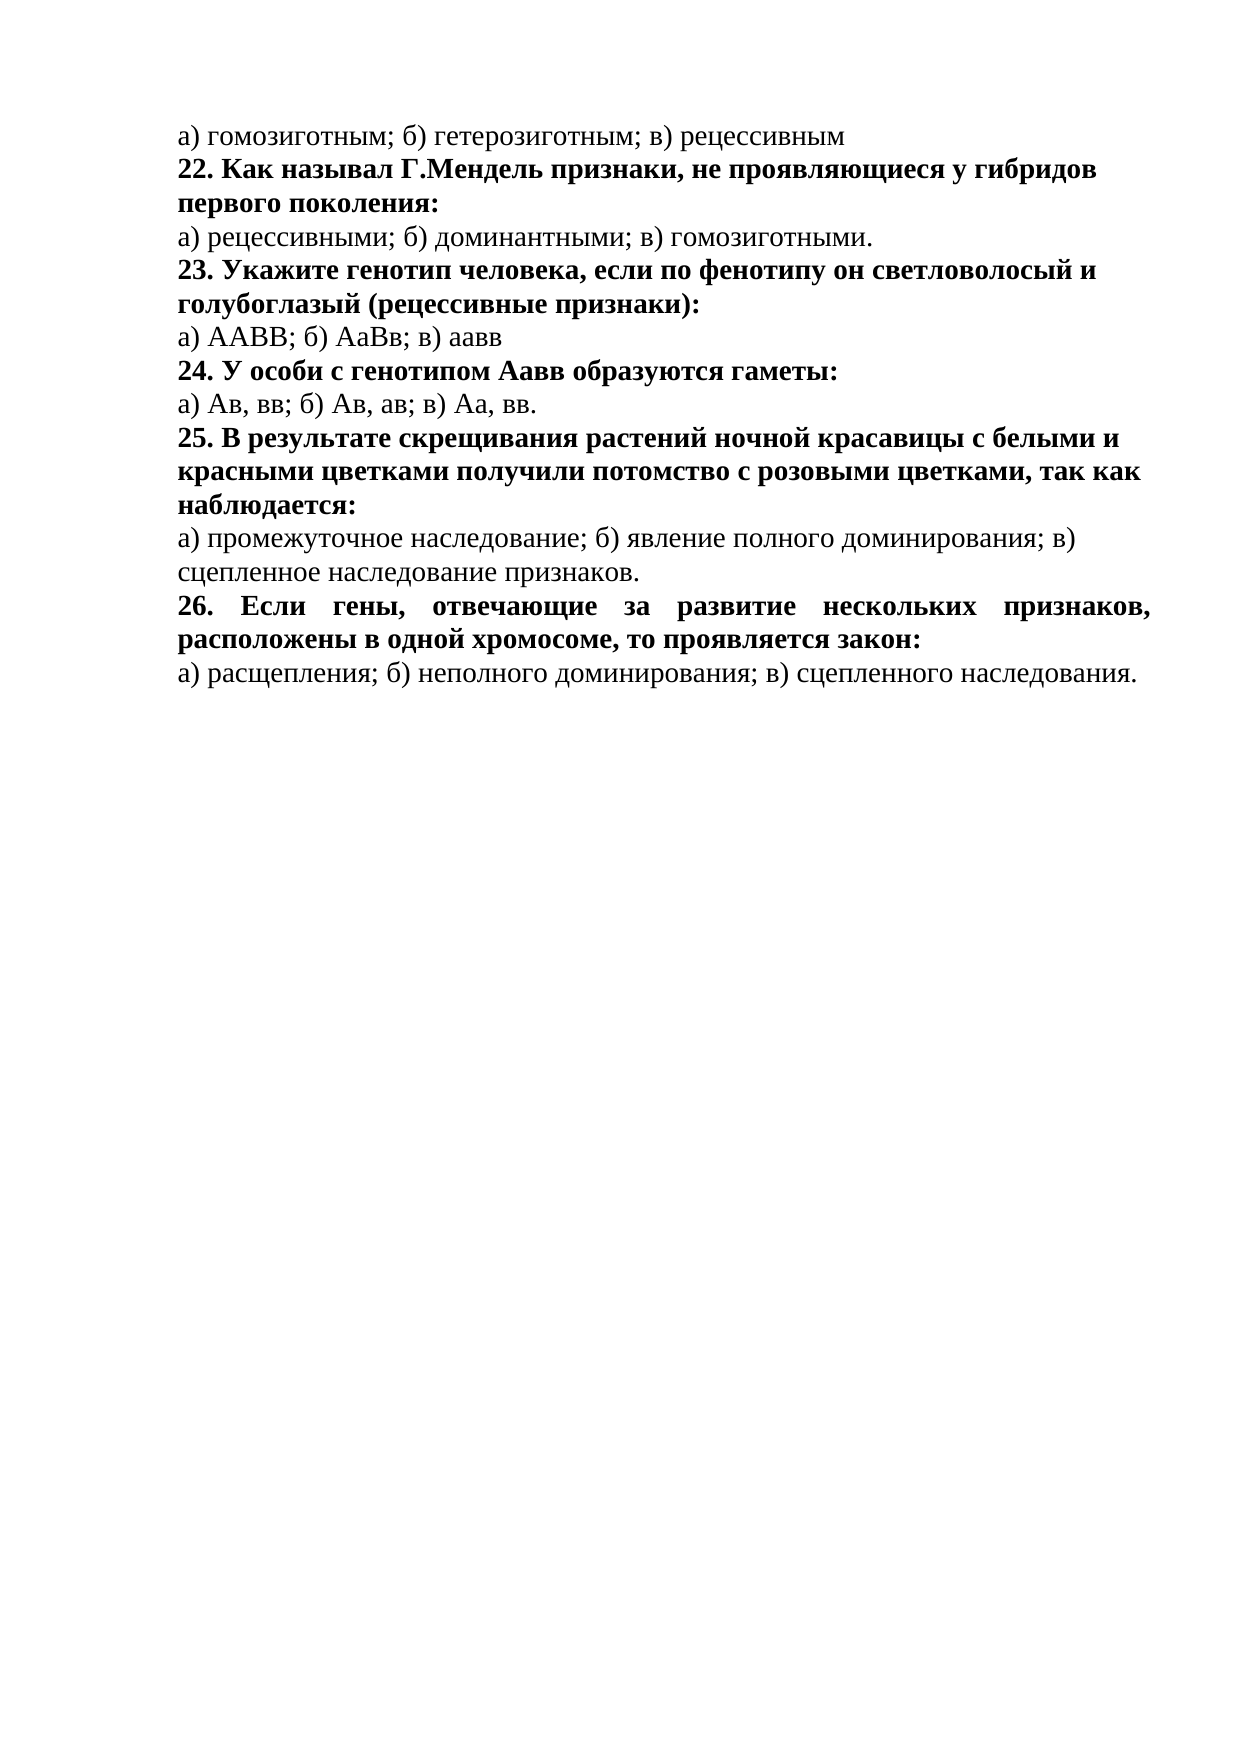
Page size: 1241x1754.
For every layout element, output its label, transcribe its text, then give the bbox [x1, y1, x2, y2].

text а) Ав, вв; б) Ав, ав; в) Аа, вв. [177, 386, 1152, 420]
text 26. Если гены, отвечающие за развитие нескольких признаков, расположены в одной хромосоме, то проявляется закон: [177, 588, 1152, 655]
text 25. В результате скрещивания растений ночной красавицы с белыми и красными цветками получили потомство с розовыми цветками, так как наблюдается: [177, 420, 1152, 521]
text 23. Укажите генотип человека, если по фенотипу он светловолосый и голубоглазый (рецессивные признаки): [177, 252, 1152, 319]
text а) промежуточное наследование; б) явление полного доминирования; в) сцепленное наследование признаков. [177, 521, 1152, 588]
text а) расщепления; б) неполного доминирования; в) сцепленного наследования. [177, 655, 1152, 688]
text а) гомозиготным; б) гетерозиготным; в) рецессивным [177, 118, 1152, 152]
text а) рецессивными; б) доминантными; в) гомозиготными. [177, 219, 1152, 252]
text 24. У особи с генотипом Аавв образуются гаметы: [177, 353, 1152, 386]
text 22. Как называл Г.Мендель признаки, не проявляющиеся у гибридов первого поколения: [177, 152, 1152, 219]
text а) ААВВ; б) АаВв; в) аавв [177, 319, 1152, 353]
